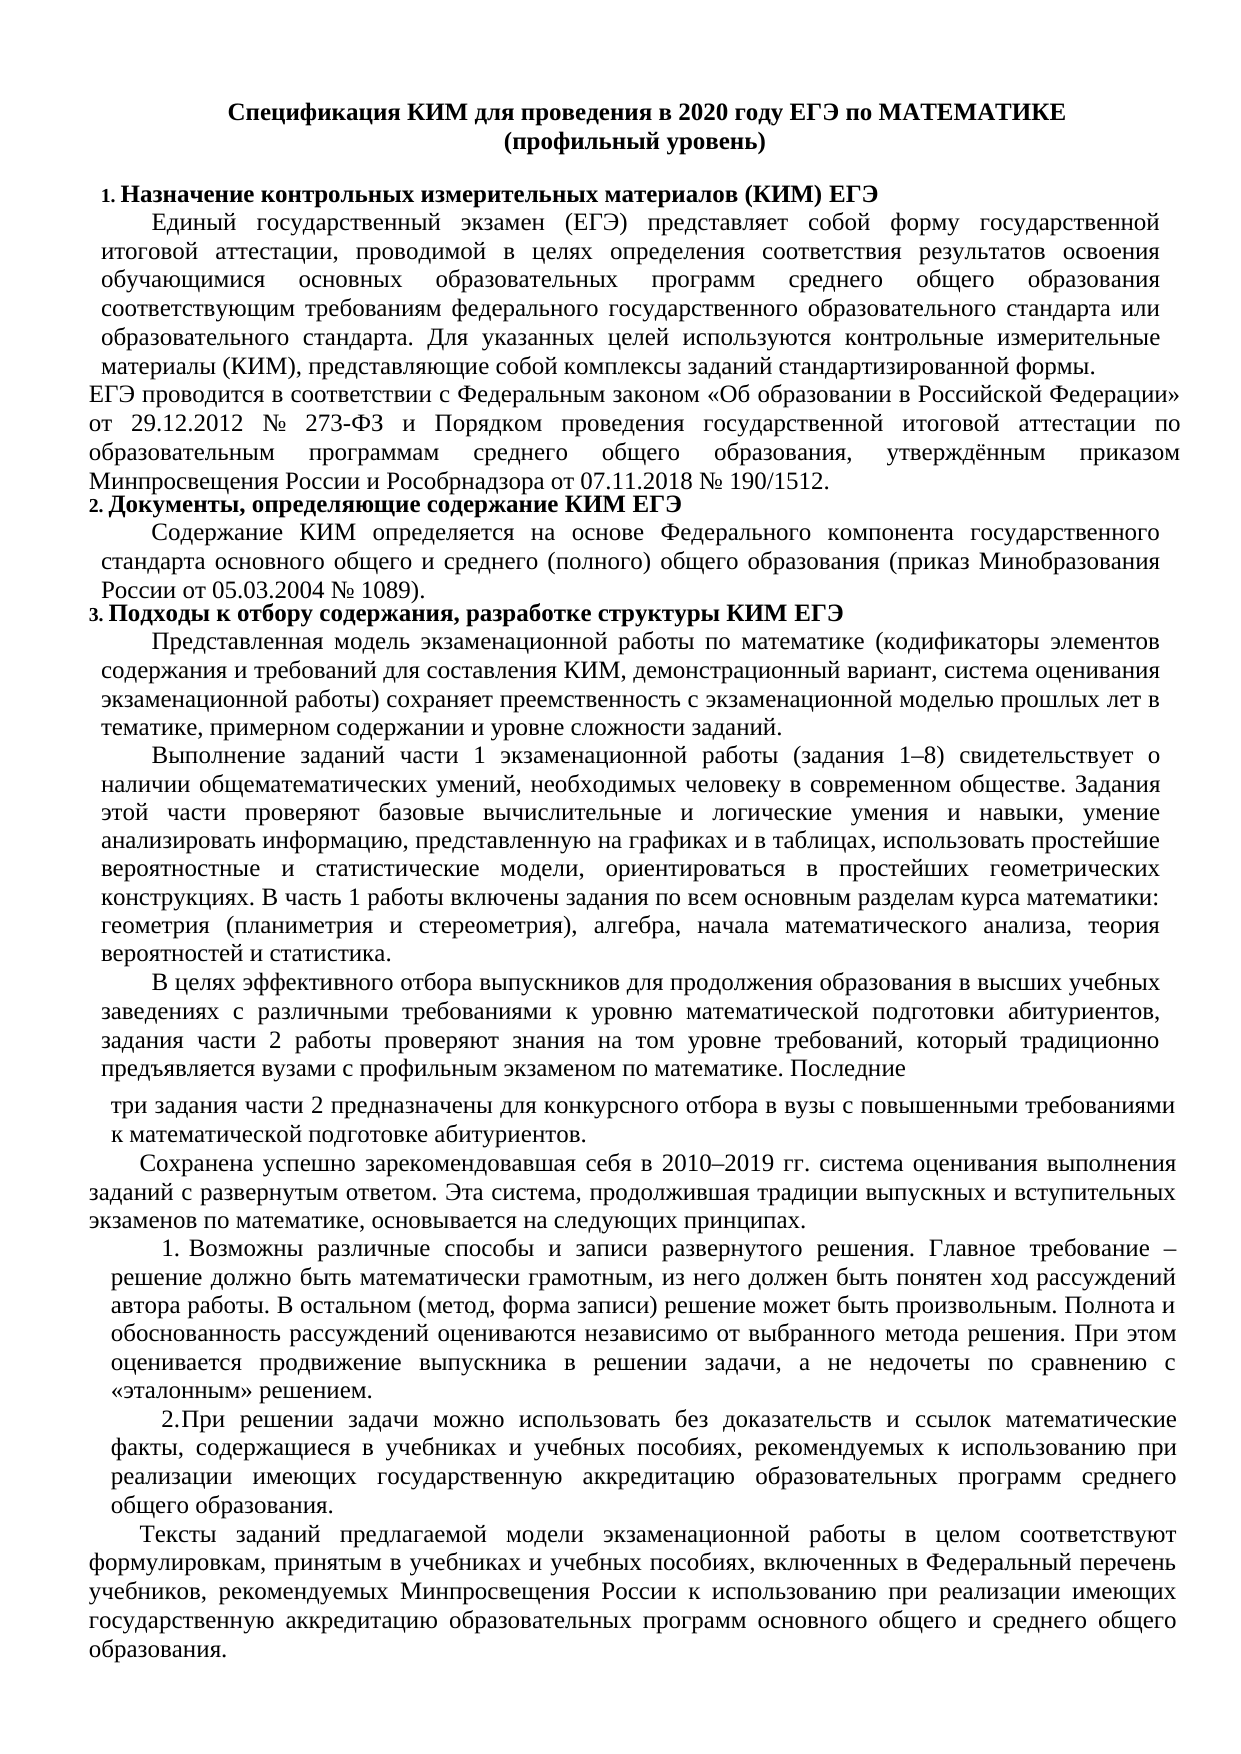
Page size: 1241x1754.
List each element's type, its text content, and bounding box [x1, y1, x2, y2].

text Выполнение заданий части 1 экзаменационной работы (задания 1–8) свидетельствует о наличии общематематических умений, необходимых человеку в современном обществе. Задания этой части проверяют базовые вычислительные и логические умения и навыки, умение анализировать информацию, представленную на графиках и в таблицах, использовать простейшие вероятностные и статистические модели, ориентироваться в простейших геометрических конструкциях. В часть 1 работы включены задания по всем основным разделам курса математики: геометрия (планиметрия и стереометрия), алгебра, начала математического анализа, теория вероятностей и статистика. [101, 741, 1161, 967]
text Содержание КИМ определяется на основе Федерального компонента государственного стандарта основного общего и среднего (полного) общего образования (приказ Минобразования России от № 1089). [101, 517, 1161, 603]
list Назначение контрольных измерительных материалов (КИМ) ЕГЭ [101, 184, 1181, 207]
list Возможны различные способы и записи развернутого решения. Главное требование – решение должно быть математически грамотным, из него должен быть понятен ход рассуждений автора работы. В остальном (метод, форма записи) решение может быть произвольным. Полнота и обоснованность рассуждений оцениваются независимо от выбранного метода решения. При этом оценивается продвижение выпускника в решении задачи, а не недочеты по сравнению с «эталонным» решением. [111, 1234, 1177, 1403]
text ЕГЭ проводится в соответствии с Федеральным законом «Об образовании в Российской Федерации» от № 273-ФЗ и Порядком проведения государственной итоговой аттестации по образовательным программам среднего общего образования, утверждённым приказом Минпросвещения России и Рособрнадзора от № 190/1512. [89, 379, 1181, 494]
text Тексты заданий предлагаемой модели экзаменационной работы в целом соответствуют формулировкам, принятым в учебниках и учебных пособиях, включенных в Федеральный перечень учебников, рекомендуемых Минпросвещения России к использованию при реализации имеющих государственную аккредитацию образовательных программ основного общего и среднего общего образования. [89, 1519, 1177, 1662]
text Единый государственный экзамен (ЕГЭ) представляет собой форму государственной итоговой аттестации, проводимой в целях определения соответствия результатов освоения обучающимися основных образовательных программ среднего общего образования соответствующим требованиям федерального государственного образовательного стандарта или образовательного стандарта. Для указанных целей используются контрольные измерительные материалы (КИМ), представляющие собой комплексы заданий стандартизированной формы. [101, 207, 1161, 379]
text В целях эффективного отбора выпускников для продолжения образования в высших учебных заведениях с различными требованиями к уровню математической подготовки абитуриентов, задания части 2 работы проверяют знания на том уровне требований, который традиционно предъявляется вузами с профильным экзаменом по математике. Последние [101, 967, 1161, 1082]
subtitle Документы, определяющие содержание КИМ ЕГЭ [88, 495, 1181, 517]
text Представленная модель экзаменационной работы по математике (кодификаторы элементов содержания и требований для составления КИМ, демонстрационный вариант, система оценивания экзаменационной работы) сохраняет преемственность с экзаменационной моделью прошлых лет в тематике, примерном содержании и уровне сложности заданий. [101, 626, 1161, 741]
text Сохранена успешно зарекомендовавшая себя в 2010–2019 гг. система оценивания выполнения заданий с развернутым ответом. Эта система, продолжившая традиции выпускных и вступительных экзаменов по математике, основывается на следующих принципах. [89, 1148, 1177, 1234]
subtitle Подходы к отбору содержания, разработке структуры КИМ ЕГЭ [88, 603, 1181, 626]
subtitle Спецификация КИМ для проведения в 2020 году ЕГЭ по МАТЕМАТИКЕ (профильный уровень) [146, 97, 1123, 155]
list При решении задачи можно использовать без доказательств и ссылок математические факты, содержащиеся в учебниках и учебных пособиях, рекомендуемых к использованию при реализации имеющих государственную аккредитацию образовательных программ среднего общего образования. [111, 1404, 1177, 1519]
text три задания части 2 предназначены для конкурсного отбора в вузы с повышенными требованиями к математической подготовке абитуриентов. [111, 1091, 1177, 1148]
